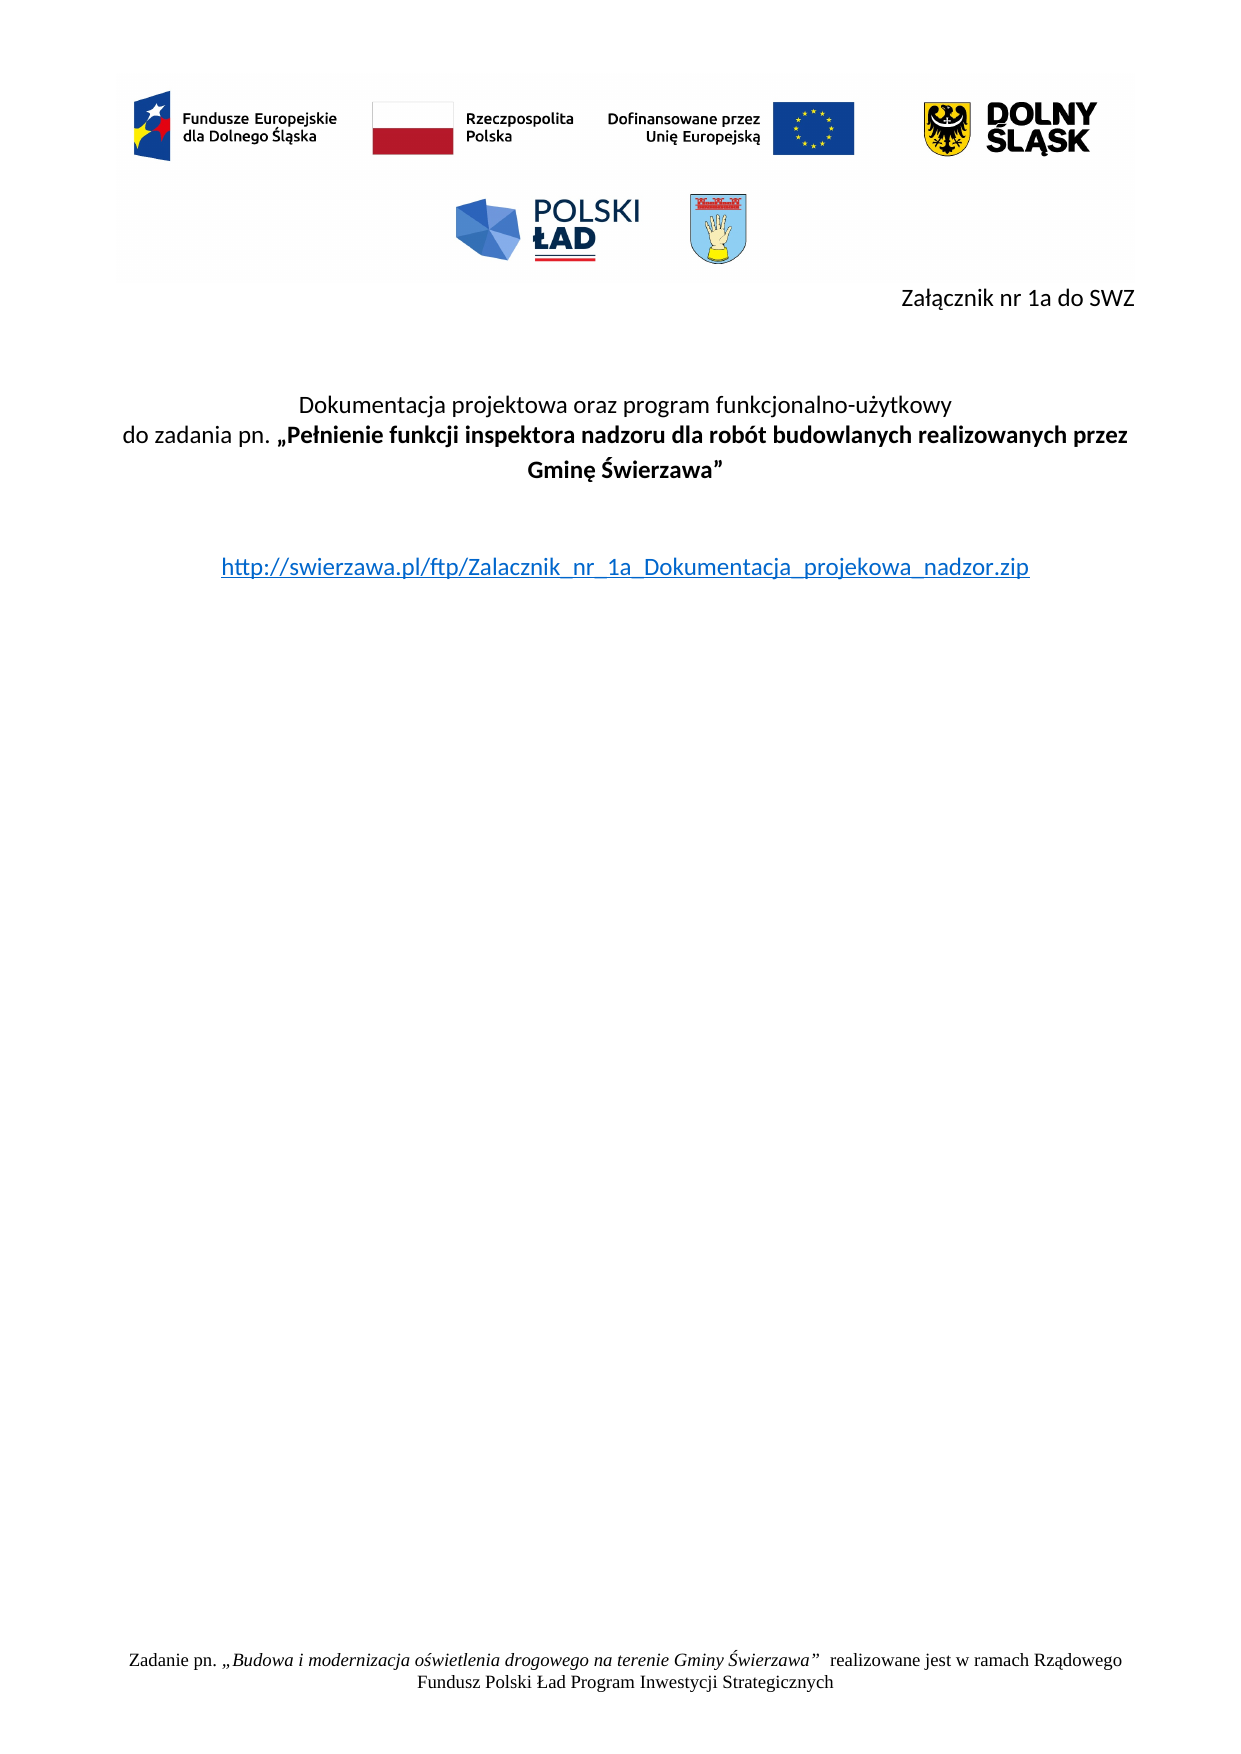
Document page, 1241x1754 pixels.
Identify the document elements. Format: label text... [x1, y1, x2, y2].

text do zadania pn. „Pełnienie funkcji inspektora nadzoru dla robót budowlanych realizowanych przez Gminę Świerzawa” [116, 419, 1135, 485]
text Załącznik nr 1a do SWZ [116, 283, 1135, 313]
picture [116, 73, 1136, 283]
text http://swierzawa.pl/ftp/Zalacznik_nr_1a_Dokumentacja_projekowa_nadzor.zip [116, 551, 1135, 581]
text Dokumentacja projektowa oraz program funkcjonalno-użytkowy [116, 389, 1135, 419]
